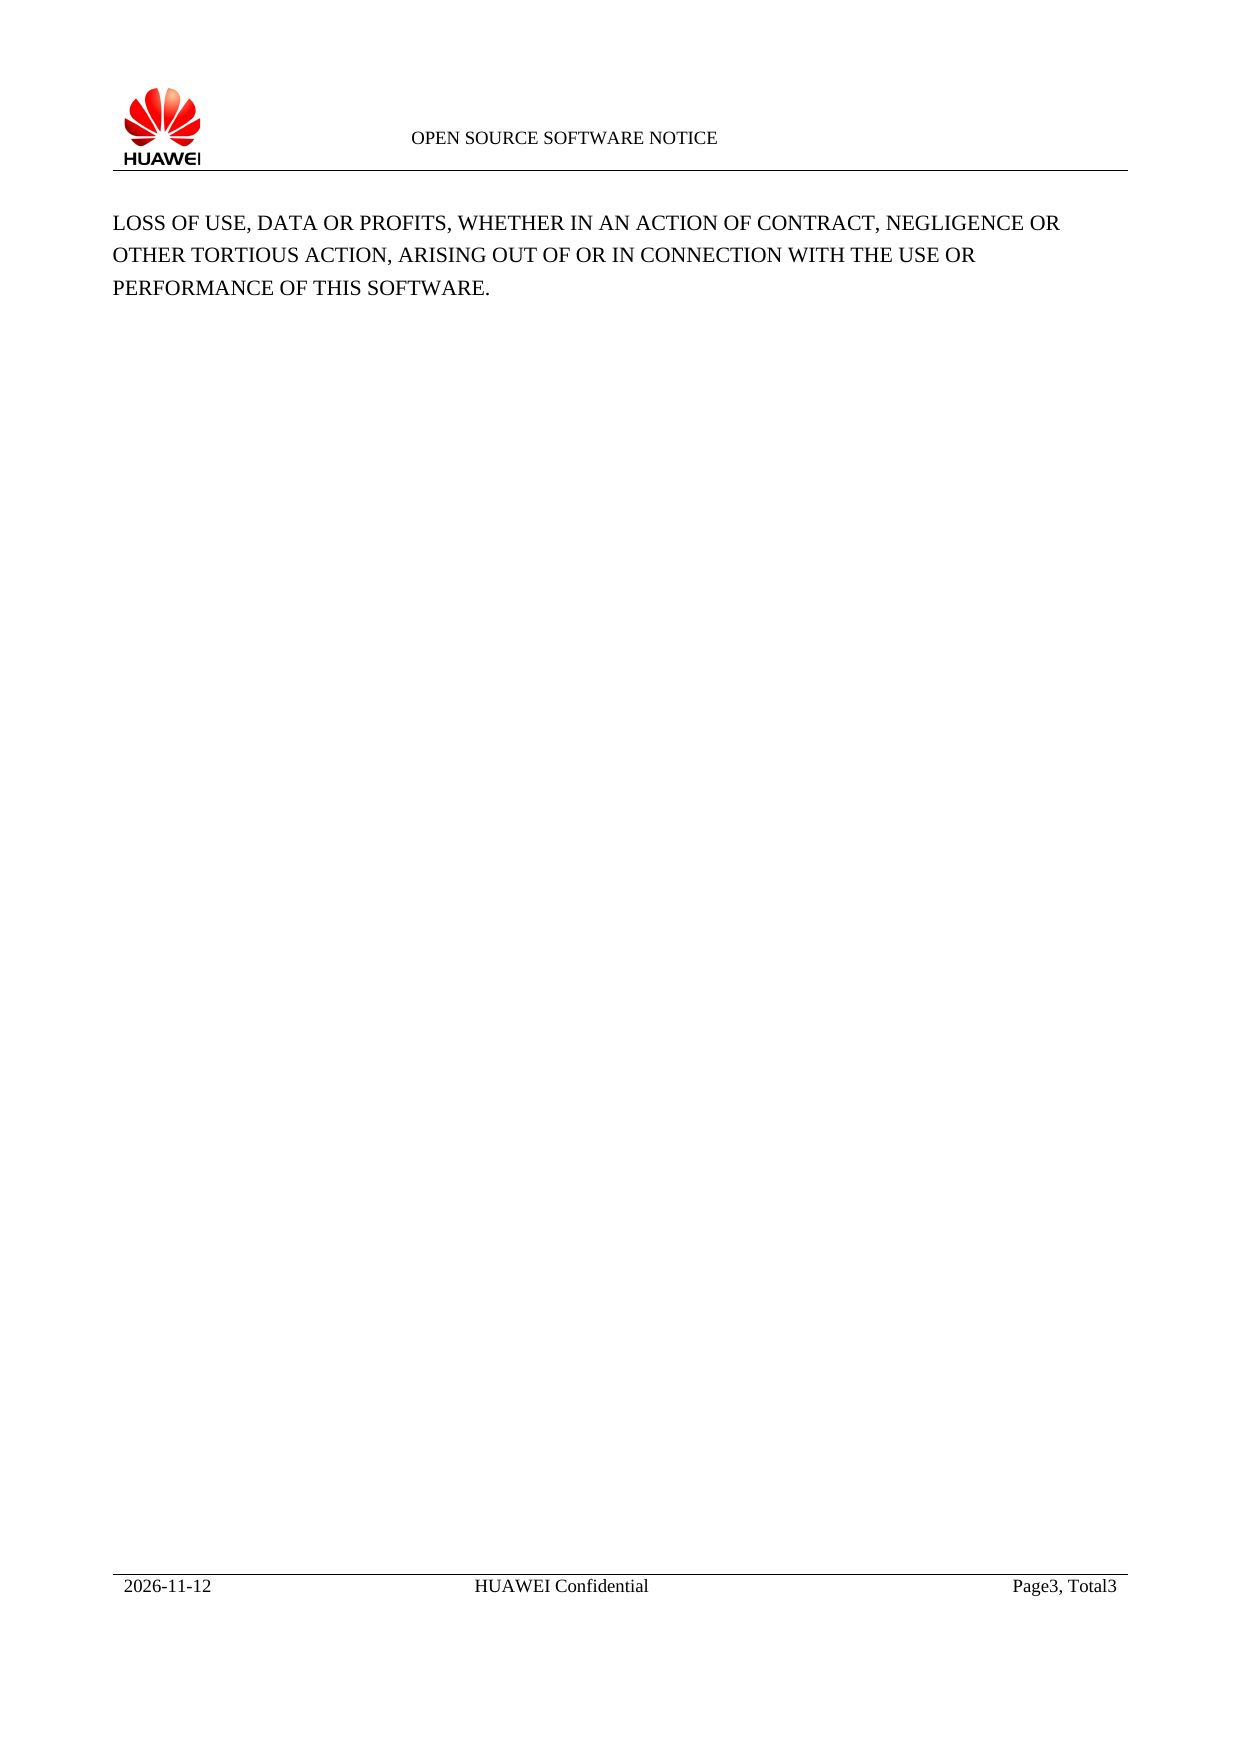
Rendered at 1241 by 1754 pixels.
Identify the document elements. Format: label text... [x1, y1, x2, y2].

picture [124, 88, 201, 165]
